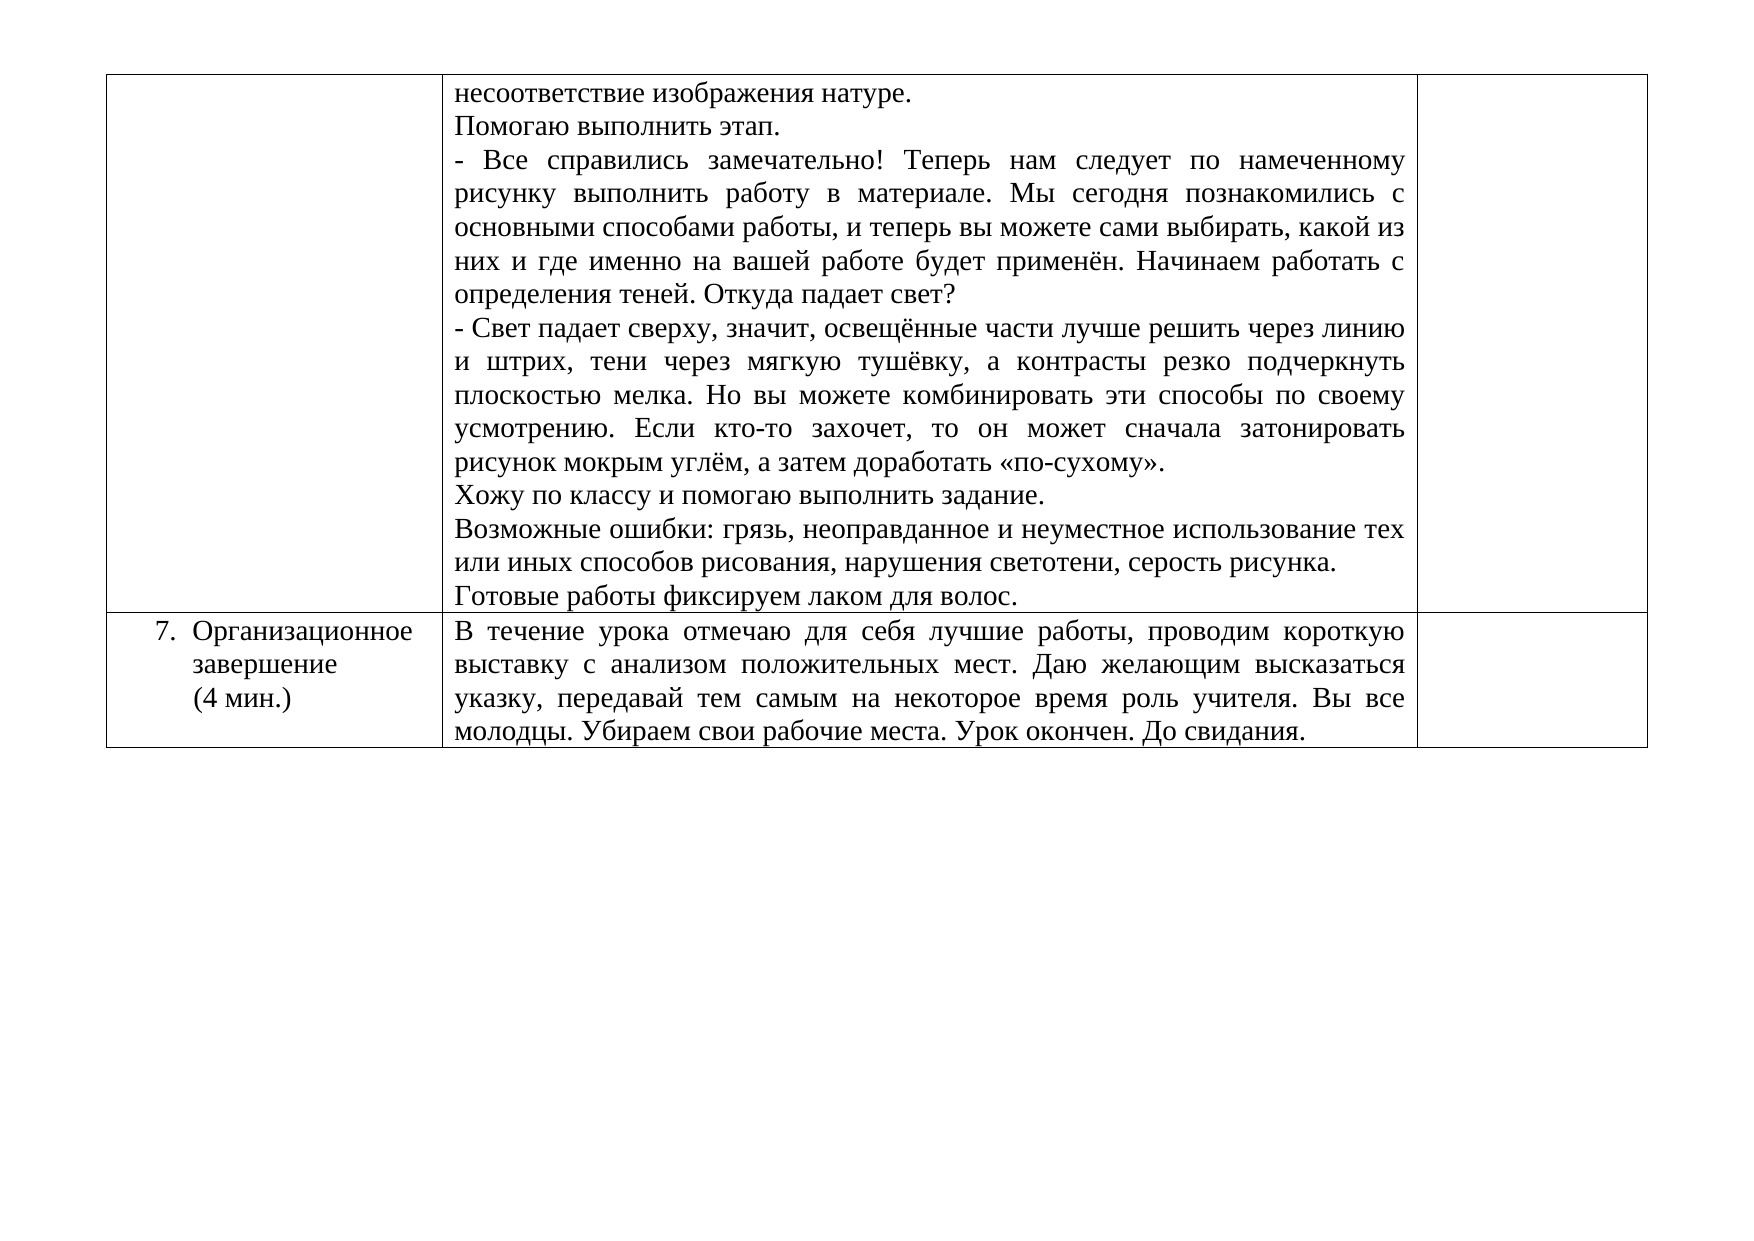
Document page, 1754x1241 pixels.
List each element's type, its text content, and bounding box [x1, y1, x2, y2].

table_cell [443, 75, 1417, 612]
table_cell [1418, 75, 1647, 612]
table_cell [1418, 613, 1647, 747]
table_cell В течение урока отмечаю для себя лучшие работы, проводим короткую выставку с анализом положительных мест. Даю желающим высказаться указку, передавай тем самым на некоторое время роль учителя. Вы все молодцы. Убираем свои рабочие места. Урок окончен. До свидания. [443, 613, 1417, 747]
table_cell Организационное завершение (4 мин.) [107, 613, 442, 747]
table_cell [107, 75, 442, 612]
